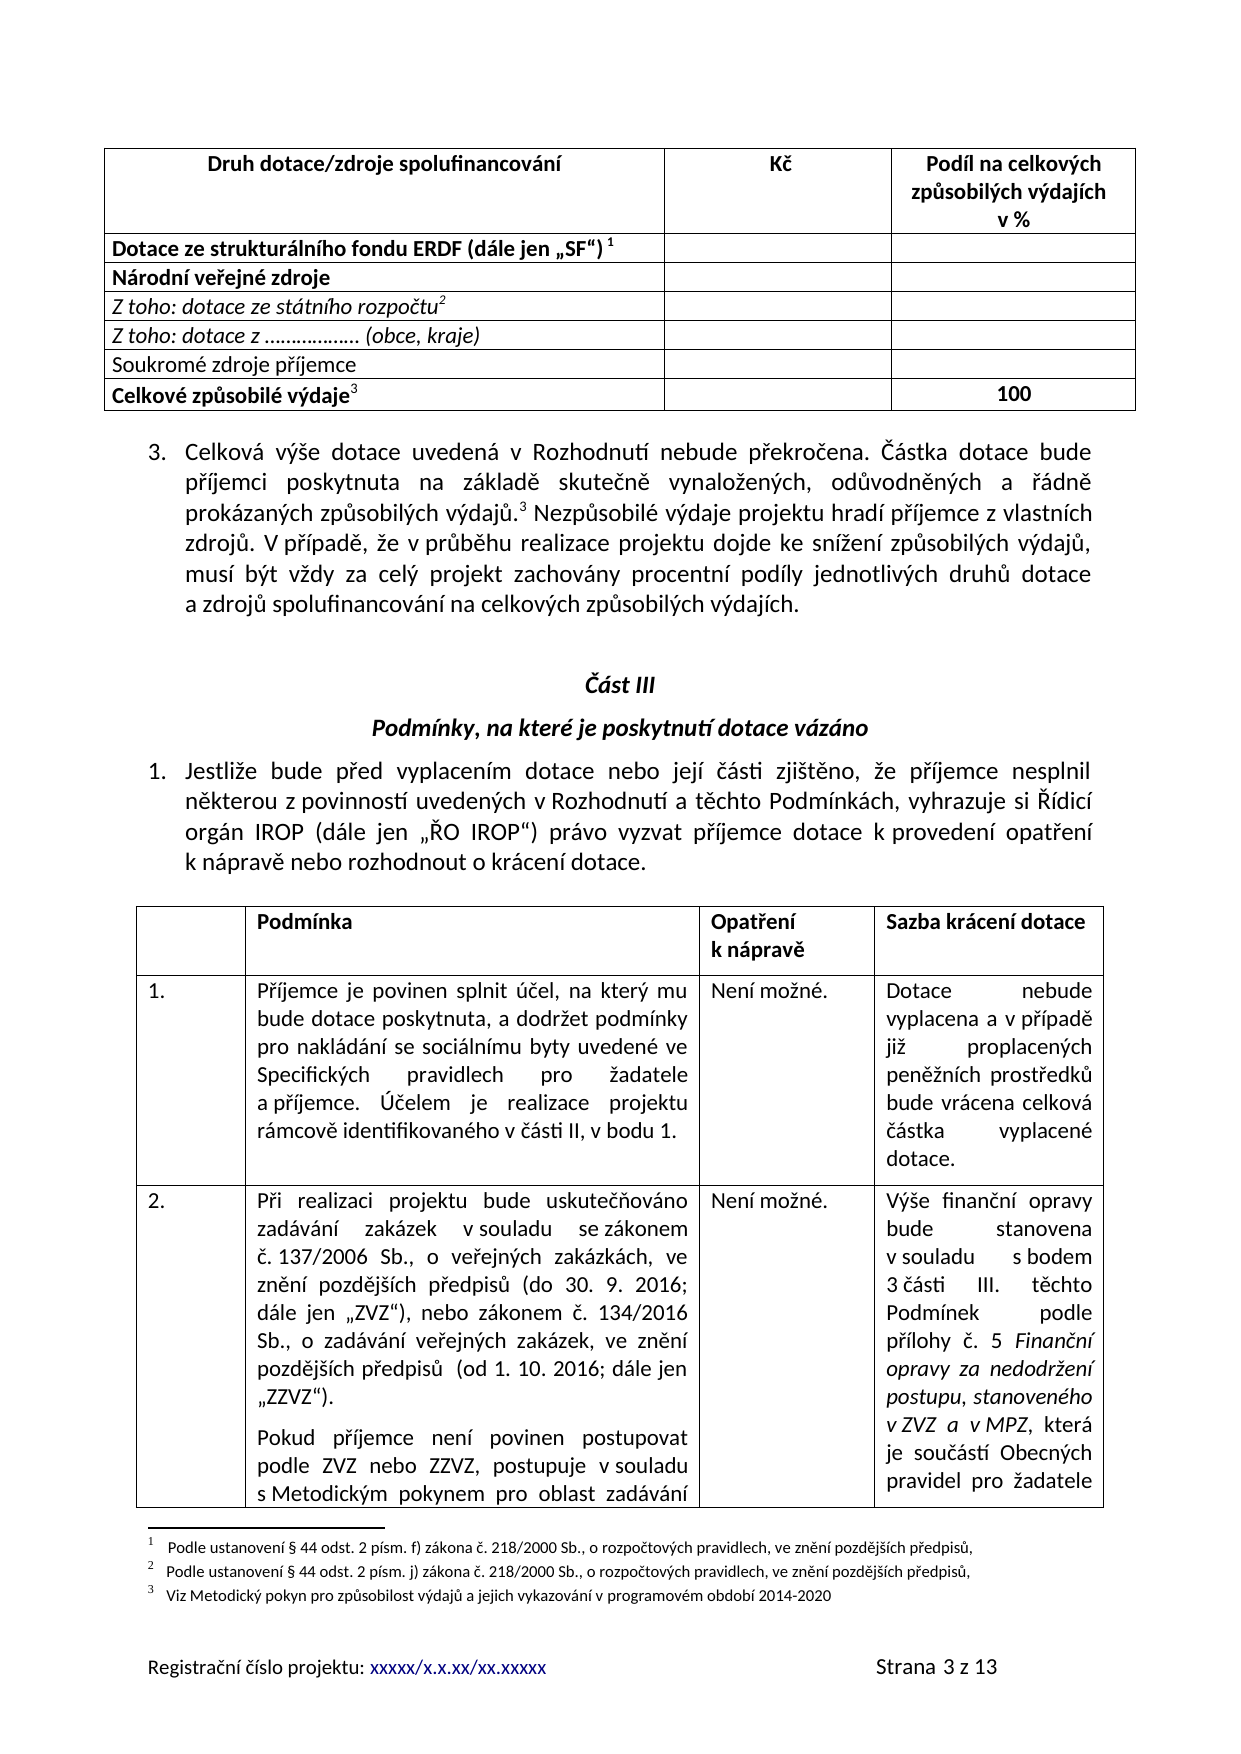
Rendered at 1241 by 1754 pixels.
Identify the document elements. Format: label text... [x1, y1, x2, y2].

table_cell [246, 1186, 699, 1507]
table_header Podmínka [246, 907, 699, 975]
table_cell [875, 1186, 1103, 1507]
table_header Sazba krácení dotace [875, 907, 1103, 975]
table_header Opatření k nápravě [700, 907, 874, 975]
table_cell Dotace ze strukturálního fondu ERDF (dále jen „SF“) [105, 234, 664, 262]
table_header Podíl na celkových způsobilých výdajích v % [892, 149, 1135, 233]
subtitle Část III [148, 669, 1092, 699]
table_cell [665, 234, 891, 262]
table_cell 100 [892, 379, 1135, 410]
table_cell [892, 350, 1135, 378]
table_cell Národní veřejné zdroje [105, 263, 664, 291]
list Celková výše dotace uvedená v Rozhodnutí nebude překročena. Částka dotace bude příjemci poskytnuta na základě skutečně vynaložených, odůvodněných a řádně prokázaných způsobilých výdajů.3 Nezpůsobilé výdaje projektu hradí příjemce z vlastních zdrojů. V případě, že v průběhu realizace projektu dojde ke snížení způsobilých výdajů, musí být vždy za celý projekt zachovány procentní podíly jednotlivých druhů dotace a zdrojů spolufinancování na celkových způsobilých výdajích. [148, 436, 1092, 619]
table_cell 1. [137, 976, 245, 1185]
table_cell Z toho: dotace ze státního rozpočtu [105, 292, 664, 320]
table_cell [665, 321, 891, 349]
table_cell [665, 292, 891, 320]
table_cell [892, 263, 1135, 291]
table_cell Z toho: dotace z ……………… (obce, kraje) [105, 321, 664, 349]
table_cell [892, 321, 1135, 349]
table_cell Není možné. [700, 1186, 874, 1507]
table_cell Příjemce je povinen splnit účel, na který mu bude dotace poskytnuta, a dodržet podmínky pro nakládání se sociálnímu byty uvedené ve Specifických pravidlech pro žadatele a příjemce. Účelem je realizace projektu rámcově identifikovaného v části II, v bodu 1. [246, 976, 699, 1185]
subtitle Podmínky, na které je poskytnutí dotace vázáno [148, 712, 1092, 742]
table_cell [892, 292, 1135, 320]
table_cell Celkové způsobilé výdaje [105, 379, 664, 410]
table_cell [665, 350, 891, 378]
table_cell [665, 379, 891, 410]
table_cell Není možné. [700, 976, 874, 1185]
table_cell [665, 263, 891, 291]
table_header Kč [665, 149, 891, 233]
table_cell Soukromé zdroje příjemce [105, 350, 664, 378]
table_cell Dotace nebude vyplacena a v případě již proplacených peněžních prostředků bude vrácena celková částka vyplacené dotace. [875, 976, 1103, 1185]
table_cell 2. [137, 1186, 245, 1507]
list Jestliže bude před vyplacením dotace nebo její části zjištěno, že příjemce nesplnil některou z povinností uvedených v Rozhodnutí a těchto Podmínkách, vyhrazuje si Řídicí orgán IROP (dále jen „ŘO IROP“) právo vyzvat příjemce dotace k provedení opatření k nápravě nebo rozhodnout o krácení dotace. [148, 755, 1092, 877]
table_header Druh dotace/zdroje spolufinancování [105, 149, 664, 233]
table_header [137, 907, 245, 975]
table_cell [892, 234, 1135, 262]
